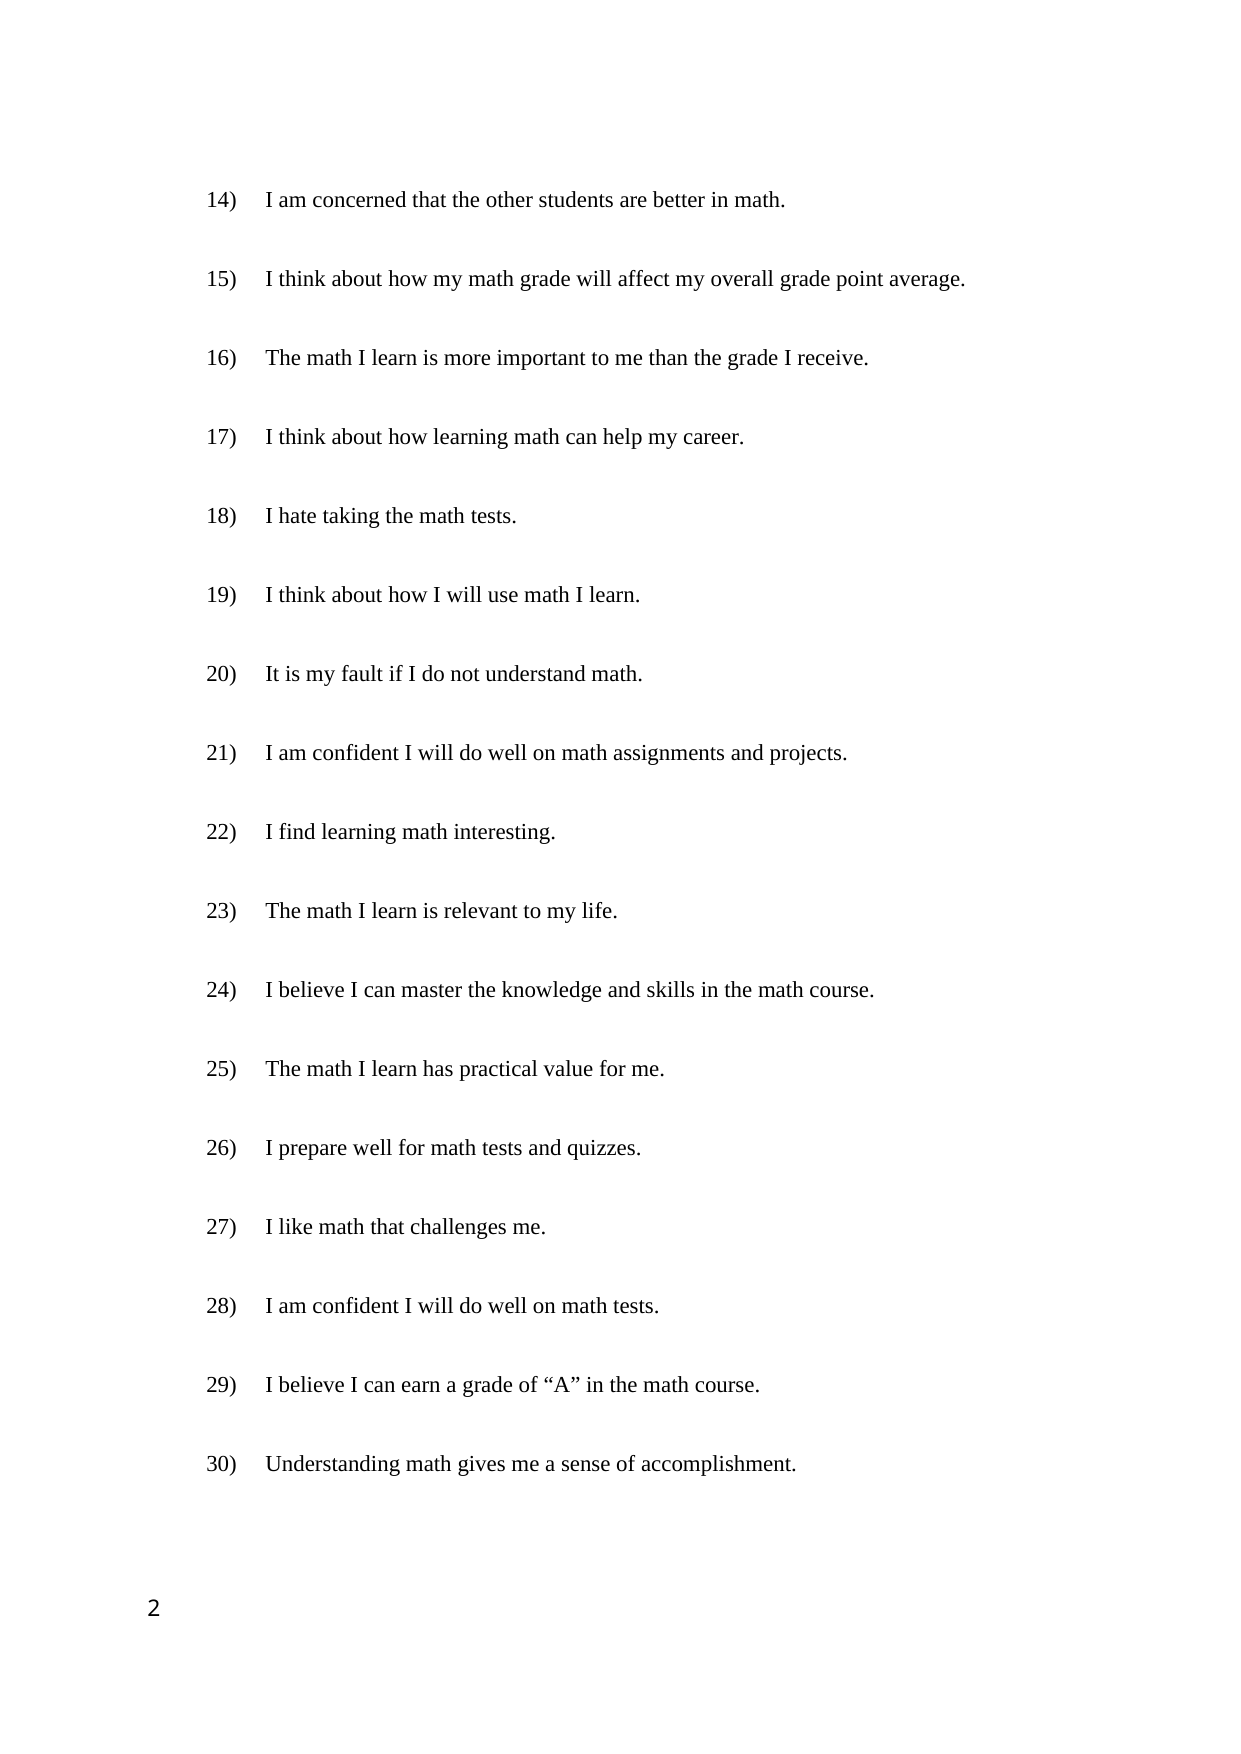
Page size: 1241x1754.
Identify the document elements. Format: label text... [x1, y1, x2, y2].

list It is my fault if I do not understand math. [206, 660, 1123, 687]
list I believe I can earn a grade of “A” in the math course. [206, 1371, 1123, 1397]
list I believe I can master the knowledge and skills in the math course. [206, 976, 1123, 1002]
list I am confident I will do well on math assignments and projects. [206, 739, 1123, 766]
list I think about how my math grade will affect my overall grade point average. [206, 265, 1123, 292]
list I think about how learning math can help my career. [206, 423, 1123, 450]
list Understanding math gives me a sense of accomplishment. [206, 1450, 1123, 1476]
list The math I learn is relevant to my life. [206, 897, 1123, 923]
list I am confident I will do well on math tests. [206, 1292, 1123, 1318]
list I prepare well for math tests and quizzes. [206, 1134, 1123, 1160]
list I find learning math interesting. [206, 818, 1123, 844]
list The math I learn is more important to me than the grade I receive. [206, 344, 1123, 371]
list I like math that challenges me. [206, 1213, 1123, 1239]
list I hate taking the math tests. [206, 502, 1123, 529]
list I am concerned that the other students are better in math. [206, 186, 1123, 213]
list I think about how I will use math I learn. [206, 581, 1123, 608]
list The math I learn has practical value for me. [206, 1055, 1123, 1081]
